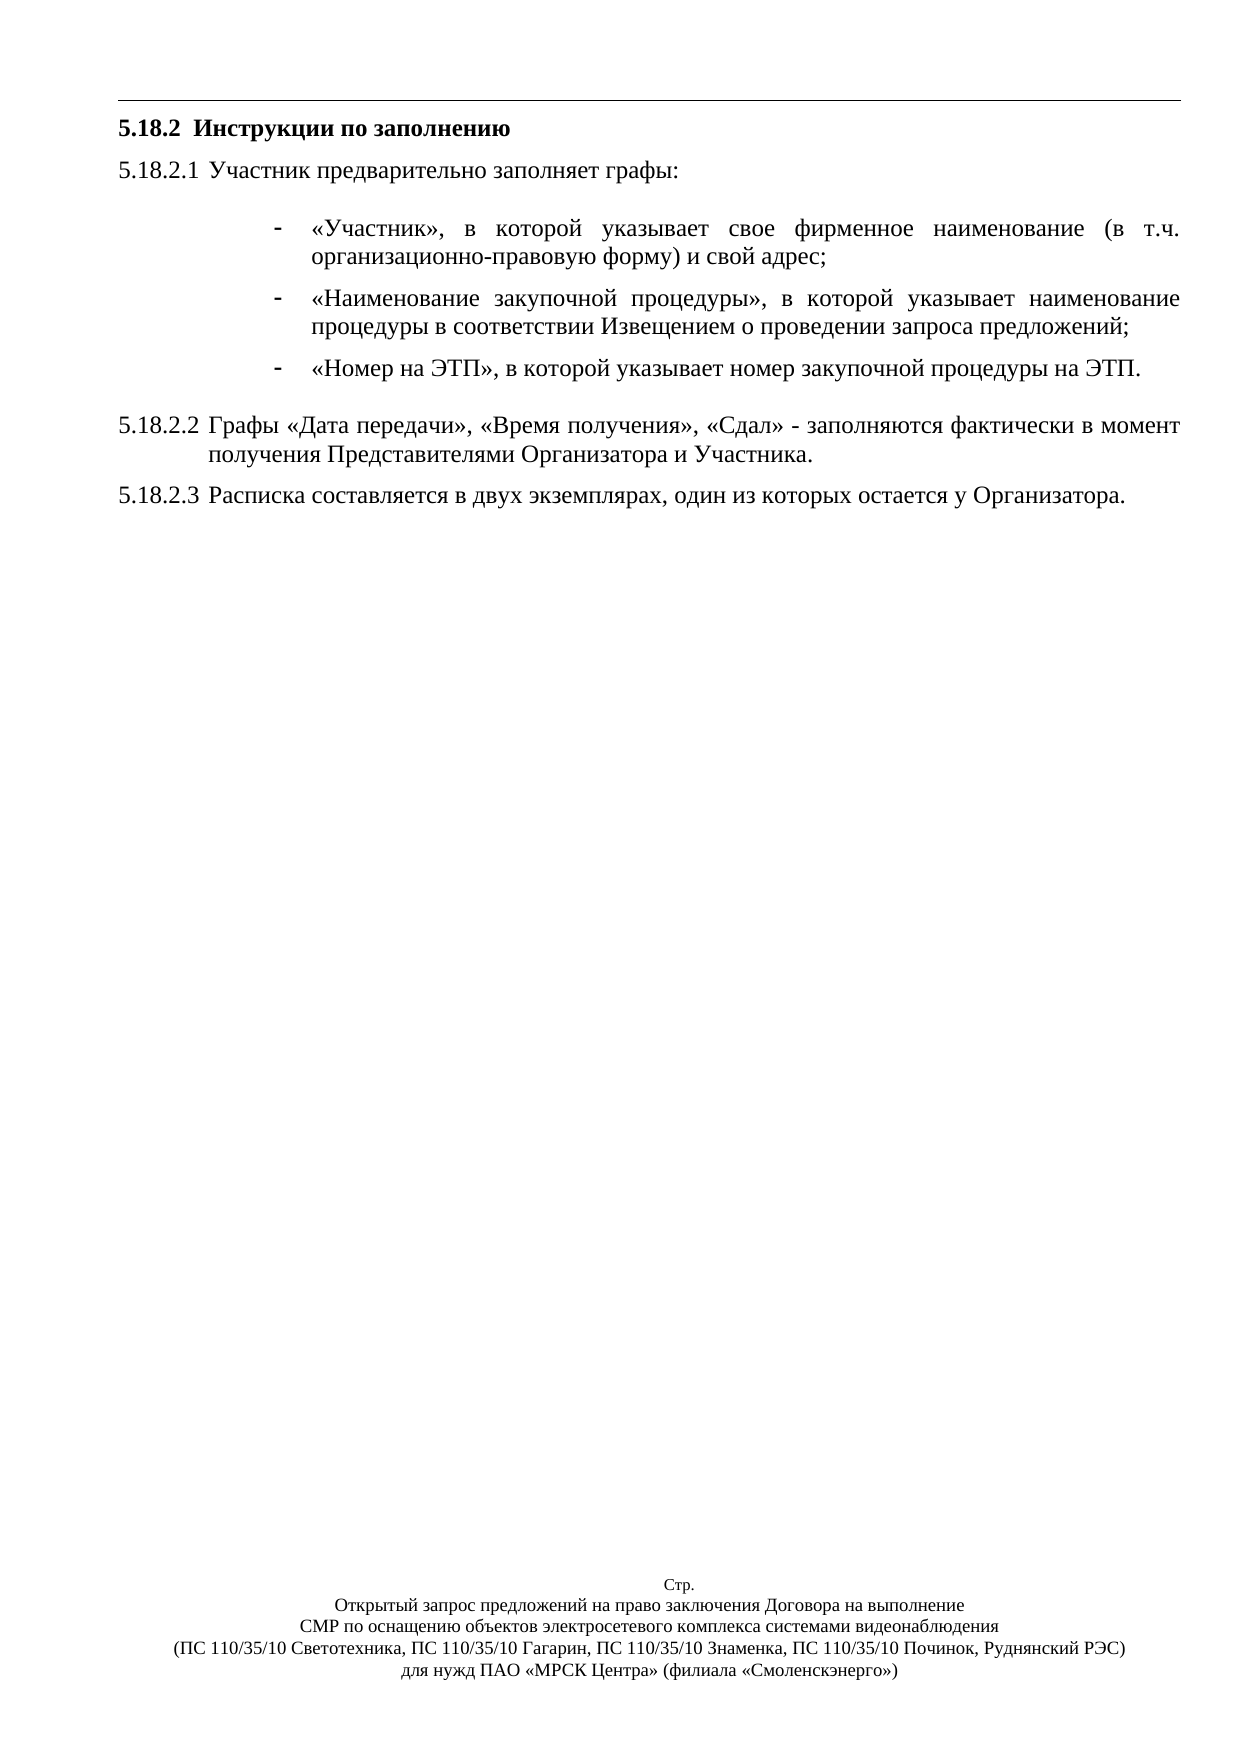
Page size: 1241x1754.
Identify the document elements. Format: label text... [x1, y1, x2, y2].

list «Наименование закупочной процедуры», в которой указывает наименование процедуры в соответствии Извещением о проведении запроса предложений; [274, 283, 1181, 340]
subtitle Инструкции по заполнению [118, 113, 1181, 142]
list Участник предварительно заполняет графы: [118, 155, 1181, 183]
list Графы «Дата передачи», «Время получения», «Сдал» - заполняются фактически в момент получения Представителями Организатора и Участника. [118, 411, 1181, 468]
list Расписка составляется в двух экземплярах, один из которых остается у Организатора. [118, 481, 1181, 509]
list «Номер на ЭТП», в которой указывает номер закупочной процедуры на ЭТП. [274, 353, 1181, 381]
list «Участник», в которой указывает свое фирменное наименование (в т.ч. организационно-правовую форму) и свой адрес; [274, 213, 1181, 270]
